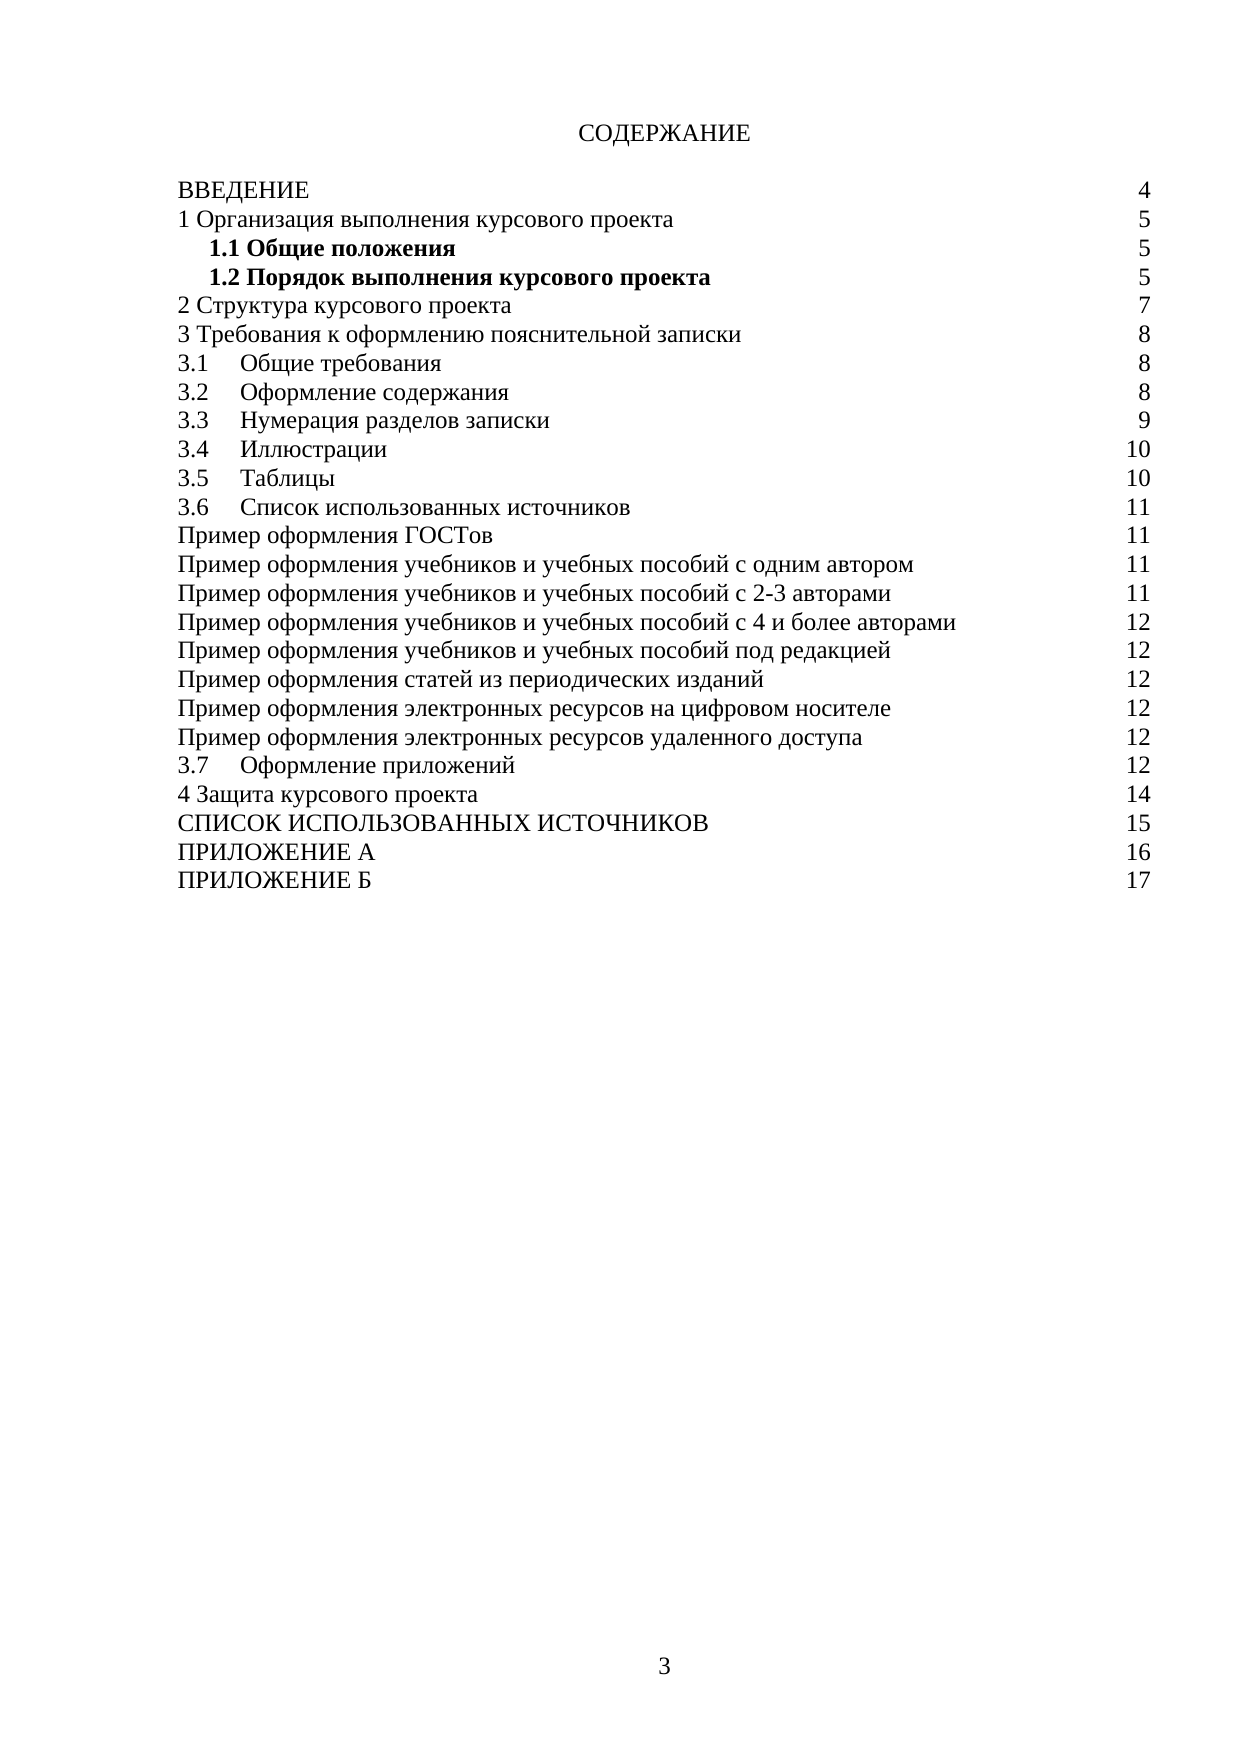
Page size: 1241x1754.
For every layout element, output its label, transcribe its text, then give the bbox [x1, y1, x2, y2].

text 3.6 Список использованных источников 11 [177, 492, 1152, 521]
text ПРИЛОЖЕНИЕ Б 17 [177, 866, 1152, 894]
text ВВЕДЕНИЕ 4 [177, 176, 1152, 204]
text 3.4 Иллюстрации 10 [177, 434, 1152, 463]
text 3.5 Таблицы 10 [177, 463, 1152, 492]
text 1.2 Порядок выполнения курсового проекта 5 [208, 262, 1152, 291]
text 3 Требования к оформлению пояснительной записки 8 [177, 319, 1152, 348]
text Пример оформления статей из периодических изданий 12 [177, 664, 1152, 693]
text Пример оформления электронных ресурсов удаленного доступа 12 [177, 722, 1152, 751]
text 3.1 Общие требования 8 [177, 348, 1152, 377]
subtitle СОДЕРЖАНИЕ [177, 118, 1152, 147]
text 1 Организация выполнения курсового проекта 5 [177, 204, 1152, 233]
text 3.7 Оформление приложений 12 [177, 751, 1152, 779]
text Пример оформления учебников и учебных пособий с 4 и более авторами 12 [177, 607, 1152, 636]
text Пример оформления электронных ресурсов на цифровом носителе 12 [177, 693, 1152, 722]
text 4 Защита курсового проекта 14 [177, 779, 1152, 808]
text ПРИЛОЖЕНИЕ А 16 [177, 837, 1152, 866]
text Пример оформления учебников и учебных пособий с одним автором 11 [177, 549, 1152, 578]
text Пример оформления учебников и учебных пособий под редакцией 12 [177, 636, 1152, 664]
text СПИСОК ИСПОЛЬЗОВАННЫХ ИСТОЧНИКОВ 15 [177, 808, 1152, 837]
text 2 Структура курсового проекта 7 [177, 291, 1152, 319]
text 3.3 Нумерация разделов записки 9 [177, 406, 1152, 434]
text 1.1 Общие положения 5 [208, 233, 1152, 262]
text Пример оформления ГОСТов 11 [177, 521, 1152, 549]
text Пример оформления учебников и учебных пособий с 2-3 авторами 11 [177, 578, 1152, 607]
text 3.2 Оформление содержания 8 [177, 377, 1152, 406]
